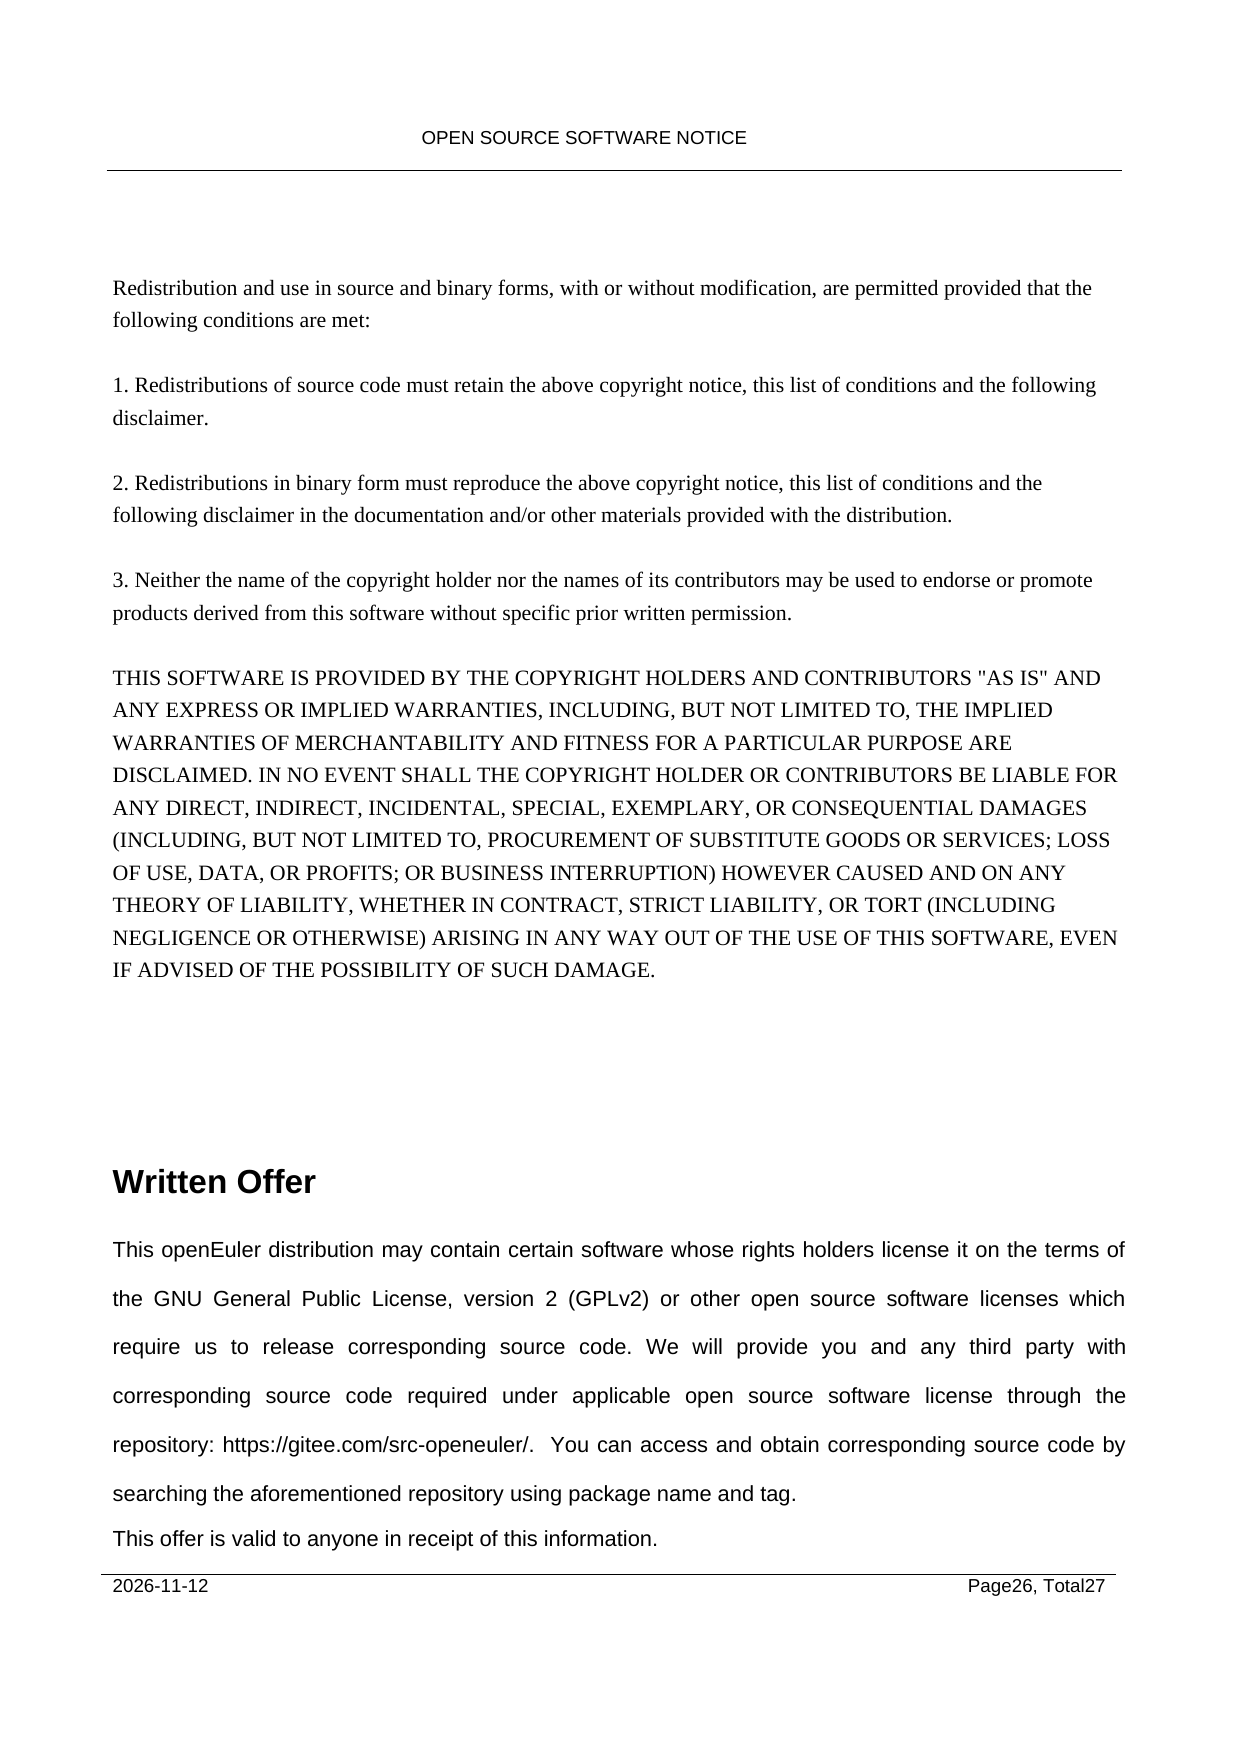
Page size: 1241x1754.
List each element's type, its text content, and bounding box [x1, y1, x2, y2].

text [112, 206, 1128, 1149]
text This openEuler distribution may contain certain software whose rights holders license it on the terms of the GNU General Public License, version 2 (GPLv2) or other open source software licenses which require us to release corresponding source code. We will provide you and any third party with corresponding source code required under applicable open source software license through the repository: https://gitee.com/src-openeuler/. You can access and obtain corresponding source code by searching the aforementioned repository using package name and tag. [112, 1233, 1128, 1509]
text Written Offer [112, 1149, 1128, 1214]
text This offer is valid to anyone in receipt of this information. [112, 1522, 1128, 1554]
